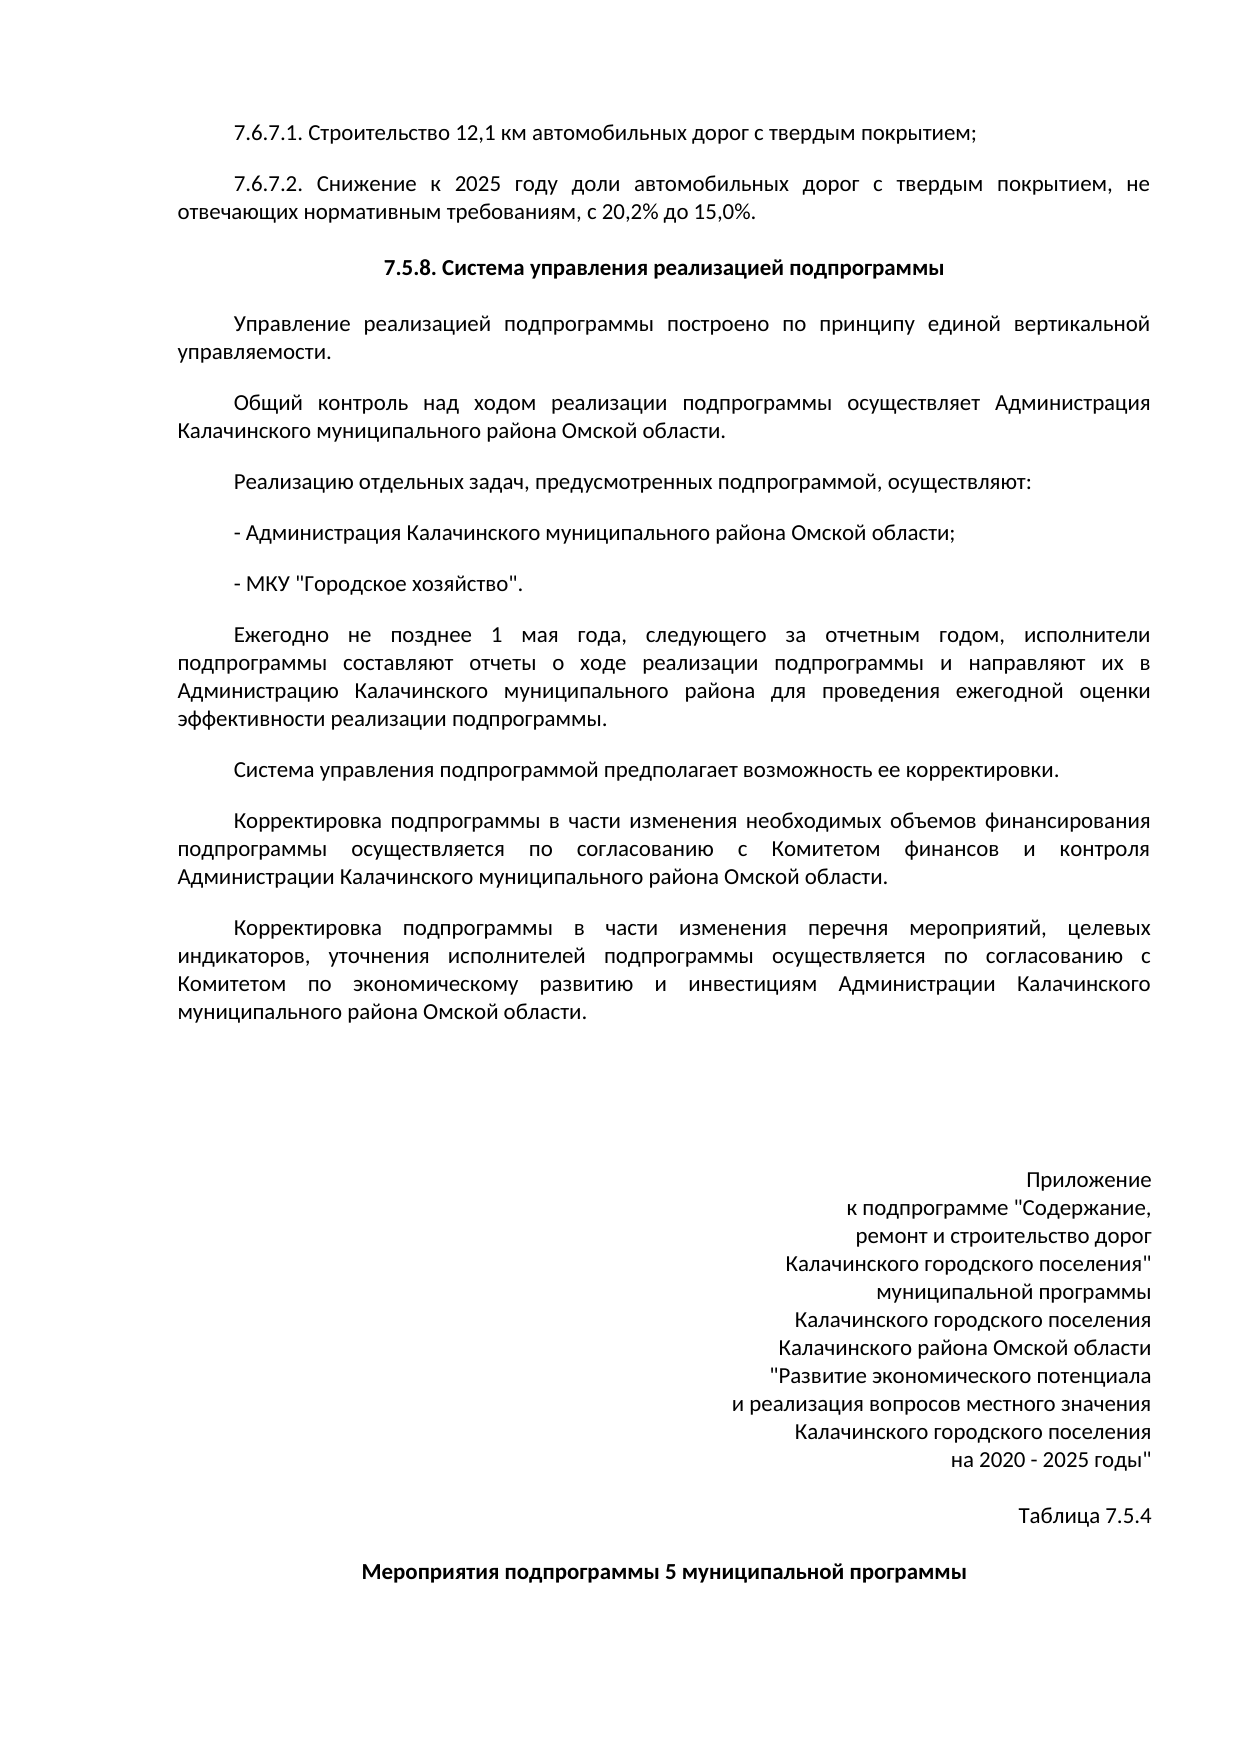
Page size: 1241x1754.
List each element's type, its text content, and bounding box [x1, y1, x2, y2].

text Калачинского городского поселения [177, 1417, 1152, 1445]
text Корректировка подпрограммы в части изменения необходимых объемов финансирования подпрограммы осуществляется по согласованию с Комитетом финансов и контроля Администрации Калачинского муниципального района Омской области. [177, 806, 1152, 890]
text Реализацию отдельных задач, предусмотренных подпрограммой, осуществляют: [177, 467, 1152, 495]
text муниципальной программы [177, 1277, 1152, 1305]
text Ежегодно не позднее 1 мая года, следующего за отчетным годом, исполнители подпрограммы составляют отчеты о ходе реализации подпрограммы и направляют их в Администрацию Калачинского муниципального района для проведения ежегодной оценки эффективности реализации подпрограммы. [177, 620, 1152, 732]
text Общий контроль над ходом реализации подпрограммы осуществляет Администрация Калачинского муниципального района Омской области. [177, 388, 1152, 444]
text к подпрограмме "Содержание, [177, 1193, 1152, 1221]
text Система управления подпрограммой предполагает возможность ее корректировки. [177, 755, 1152, 783]
text Управление реализацией подпрограммы построено по принципу единой вертикальной управляемости. [177, 309, 1152, 365]
text 7.6.7.1. Строительство 12,1 км автомобильных дорог с твердым покрытием; [177, 118, 1152, 146]
text - Администрация Калачинского муниципального района Омской области; [177, 518, 1152, 546]
text на 2020 - 2025 годы" [177, 1445, 1152, 1473]
text Калачинского района Омской области [177, 1333, 1152, 1361]
text "Развитие экономического потенциала [177, 1361, 1152, 1389]
text ремонт и строительство дорог [177, 1221, 1152, 1249]
title 7.5.8. Система управления реализацией подпрограммы [177, 253, 1152, 281]
text Таблица 7.5.4 [177, 1501, 1152, 1529]
text - МКУ "Городское хозяйство". [177, 569, 1152, 597]
title Мероприятия подпрограммы 5 муниципальной программы [177, 1557, 1152, 1585]
text Калачинского городского поселения [177, 1305, 1152, 1333]
text Приложение [177, 1165, 1152, 1193]
text 7.6.7.2. Снижение к 2025 году доли автомобильных дорог с твердым покрытием, не отвечающих нормативным требованиям, с 20,2% до 15,0%. [177, 169, 1152, 225]
text Калачинского городского поселения" [177, 1249, 1152, 1277]
text и реализация вопросов местного значения [177, 1389, 1152, 1417]
text Корректировка подпрограммы в части изменения перечня мероприятий, целевых индикаторов, уточнения исполнителей подпрограммы осуществляется по согласованию с Комитетом по экономическому развитию и инвестициям Администрации Калачинского муниципального района Омской области. [177, 913, 1152, 1025]
